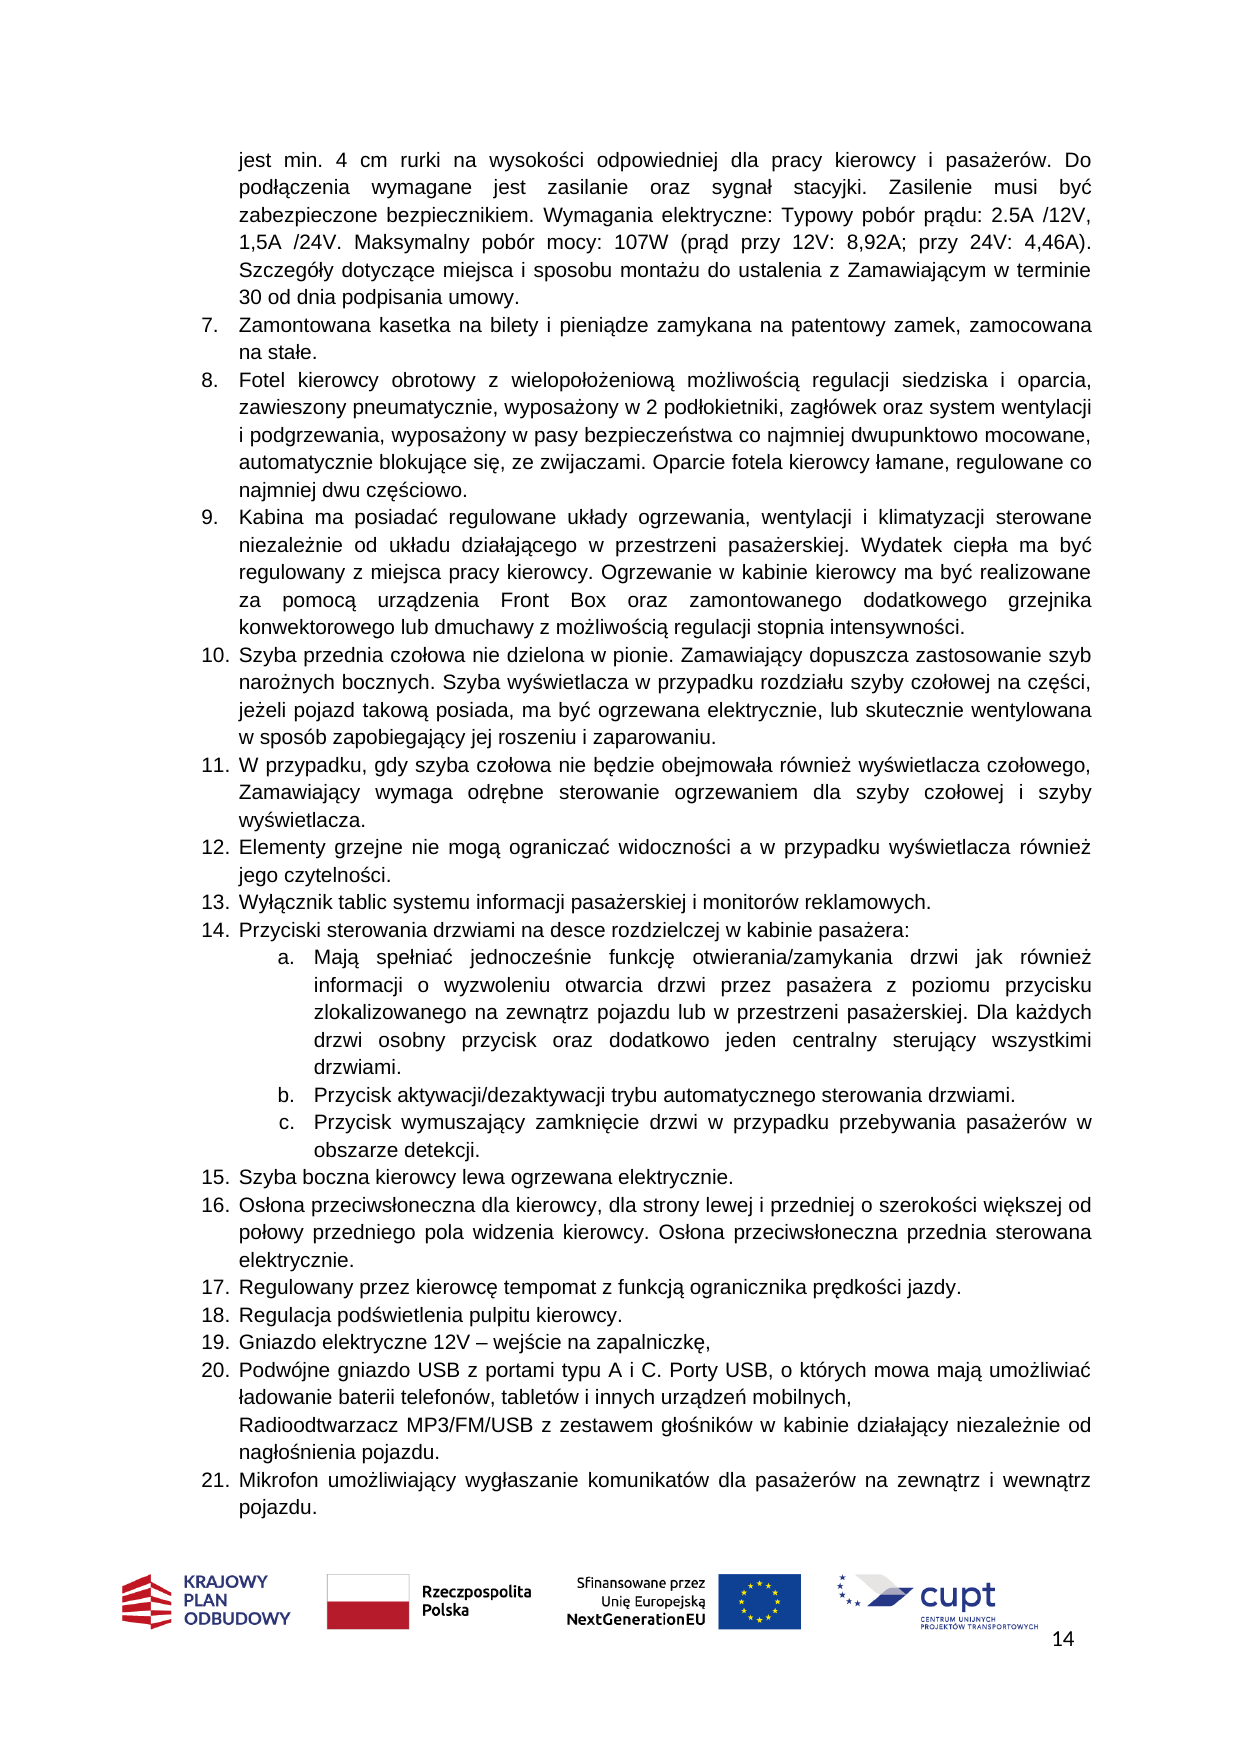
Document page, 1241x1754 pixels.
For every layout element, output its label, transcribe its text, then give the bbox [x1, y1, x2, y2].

list Szyba przednia czołowa nie dzielona w pionie. Zamawiający dopuszcza zastosowanie szyb narożnych bocznych. Szyba wyświetlacza w przypadku rozdziału szyby czołowej na części, jeżeli pojazd takową posiada, ma być ogrzewana elektrycznie, lub skutecznie wentylowana w sposób zapobiegający jej roszeniu i zaparowaniu. [201, 643, 1092, 749]
list Mikrofon umożliwiający wygłaszanie komunikatów dla pasażerów na zewnątrz i wewnątrz pojazdu. [201, 1468, 1092, 1519]
list Przyciski sterowania drzwiami na desce rozdzielczej w kabinie pasażera: [201, 918, 1092, 942]
list Kabina ma posiadać regulowane układy ogrzewania, wentylacji i klimatyzacji sterowane niezależnie od układu działającego w przestrzeni pasażerskiej. Wydatek ciepła ma być regulowany z miejsca pracy kierowcy. Ogrzewanie w kabinie kierowcy ma być realizowane za pomocą urządzenia Front Box oraz zamontowanego dodatkowego grzejnika konwektorowego lub dmuchawy z możliwością regulacji stopnia intensywności. [201, 505, 1092, 639]
list Podwójne gniazdo USB z portami typu A i C. Porty USB, o których mowa mają umożliwiać ładowanie baterii telefonów, tabletów i innych urządzeń mobilnych, [201, 1358, 1092, 1409]
list Regulacja podświetlenia pulpitu kierowcy. [201, 1303, 1092, 1327]
list Zamontowana kasetka na bilety i pieniądze zamykana na patentowy zamek, zamocowana na stałe. [201, 313, 1092, 364]
list Gniazdo elektryczne 12V – wejście na zapalniczkę, [201, 1330, 1092, 1354]
list Mają spełniać jednocześnie funkcję otwierania/zamykania drzwi jak również informacji o wyzwoleniu otwarcia drzwi przez pasażera z poziomu przycisku zlokalizowanego na zewnątrz pojazdu lub w przestrzeni pasażerskiej. Dla każdych drzwi osobny przycisk oraz dodatkowo jeden centralny sterujący wszystkimi drzwiami. [295, 945, 1092, 1079]
list Radioodtwarzacz MP3/FM/USB z zestawem głośników w kabinie działający niezależnie od nagłośnienia pojazdu. [239, 1413, 1092, 1464]
list Szyba boczna kierowcy lewa ogrzewana elektrycznie. [201, 1165, 1092, 1189]
list Przycisk aktywacji/dezaktywacji trybu automatycznego sterowania drzwiami. [295, 1083, 1092, 1107]
list Regulowany przez kierowcę tempomat z funkcją ogranicznika prędkości jazdy. [201, 1275, 1092, 1299]
list Osłona przeciwsłoneczna dla kierowcy, dla strony lewej i przedniej o szerokości większej od połowy przedniego pola widzenia kierowcy. Osłona przeciwsłoneczna przednia sterowana elektrycznie. [201, 1193, 1092, 1272]
list W przypadku, gdy szyba czołowa nie będzie obejmowała również wyświetlacza czołowego, Zamawiający wymaga odrębne sterowanie ogrzewaniem dla szyby czołowej i szyby wyświetlacza. [201, 753, 1092, 832]
list Fotel kierowcy obrotowy z wielopołożeniową możliwością regulacji siedziska i oparcia, zawieszony pneumatycznie, wyposażony w 2 podłokietniki, zagłówek oraz system wentylacji i podgrzewania, wyposażony w pasy bezpieczeństwa co najmniej dwupunktowo mocowane, automatycznie blokujące się, ze zwijaczami. Oparcie fotela kierowcy łamane, regulowane co najmniej dwu częściowo. [201, 368, 1092, 502]
list Elementy grzejne nie mogą ograniczać widoczności a w przypadku wyświetlacza również jego czytelności. [201, 835, 1092, 887]
picture [106, 1555, 1052, 1647]
list Przycisk wymuszający zamknięcie drzwi w przypadku przebywania pasażerów w obszarze detekcji. [295, 1110, 1092, 1162]
list Wyłącznik tablic systemu informacji pasażerskiej i monitorów reklamowych. [201, 890, 1092, 914]
